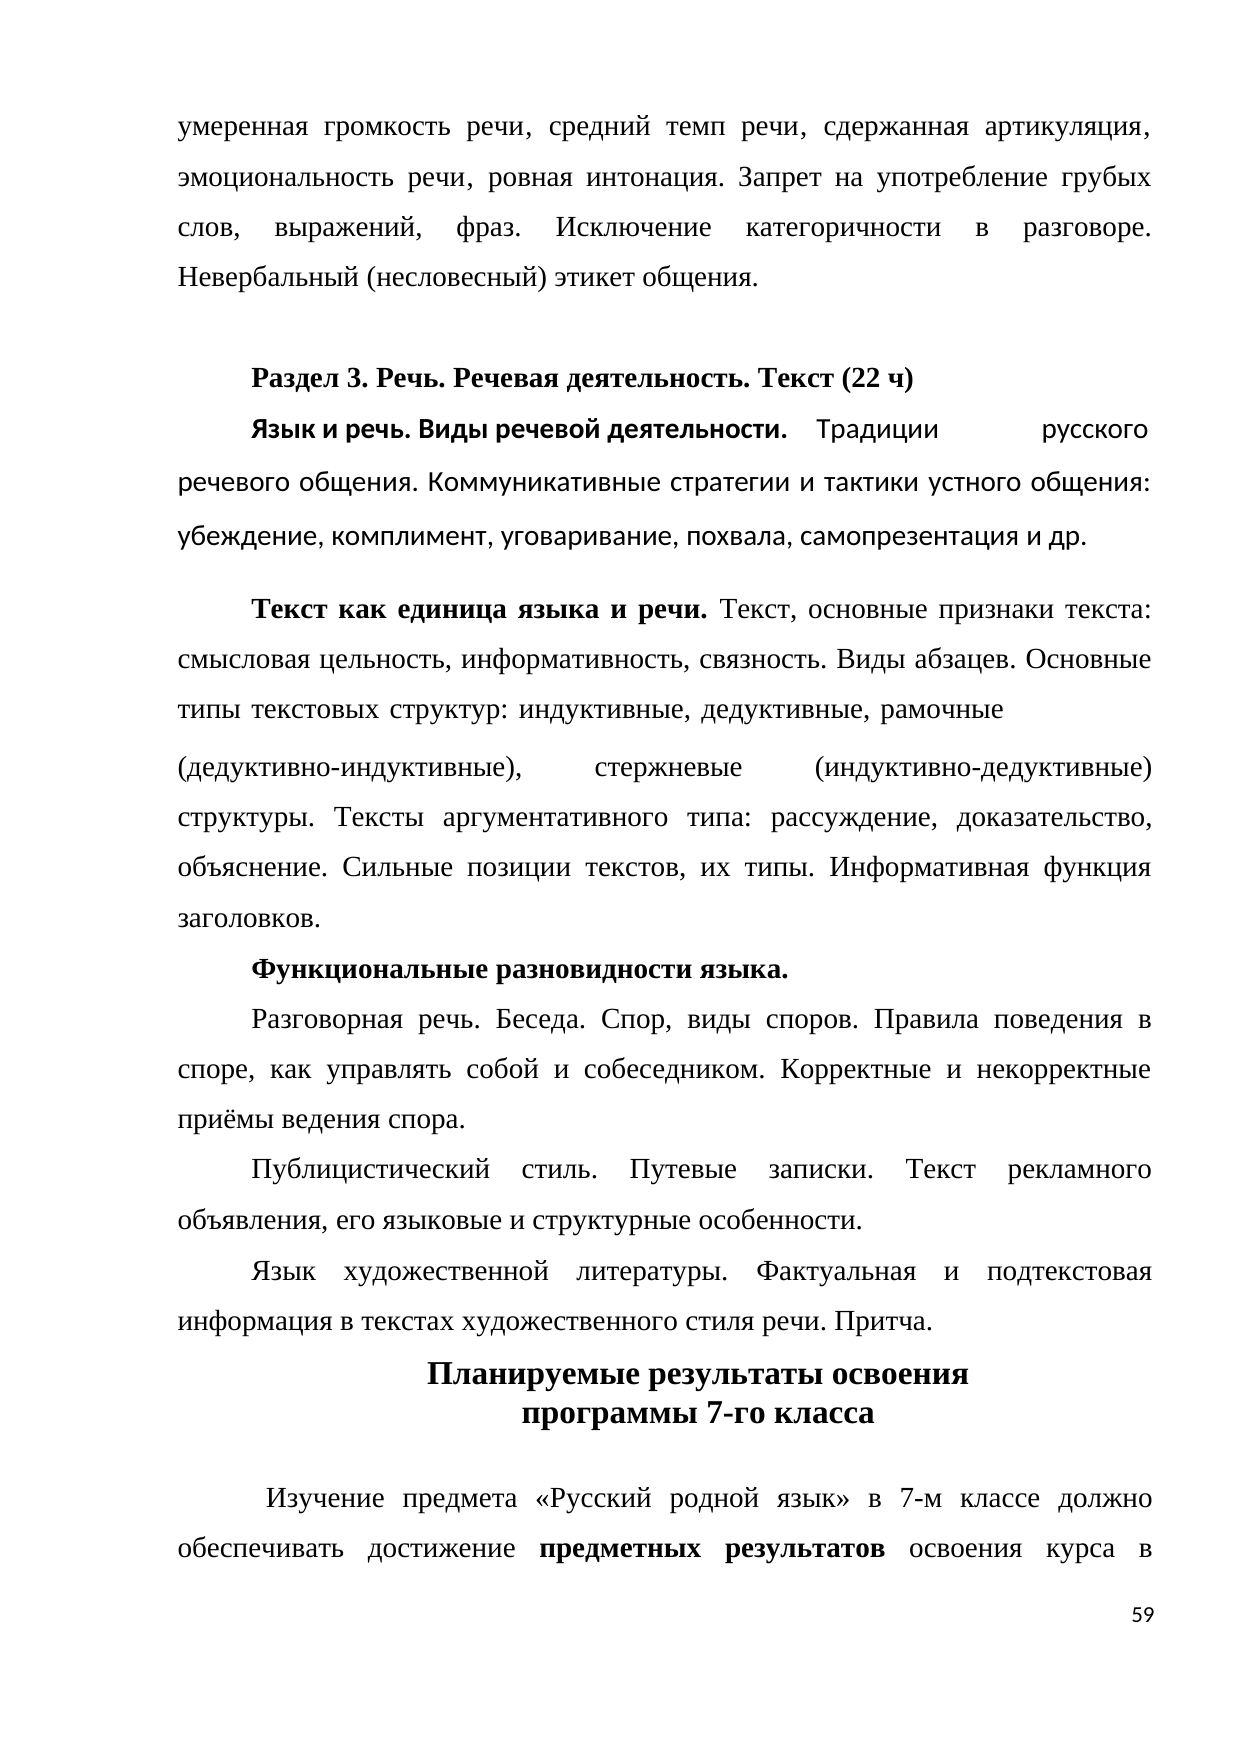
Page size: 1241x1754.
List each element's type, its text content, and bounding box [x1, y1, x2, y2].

subtitle Планируемые результаты освоения программы 7-го класса [427, 1353, 971, 1430]
text (дедуктивно-индуктивные), стержневые (индуктивно-дедуктивные) структуры. Тексты аргументативного типа: рассуждение, доказательство, объяснение. Сильные позиции текстов, их типы. Информативная функция заголовков. [177, 749, 1152, 933]
text Язык художественной литературы. Фактуальная и подтекстовая информация в текстах художественного стиля речи. Притча. [177, 1253, 1152, 1337]
text Публицистический стиль. Путевые записки. Текст рекламного объявления, его языковые и структурные особенности. [177, 1152, 1152, 1236]
text Разговорная речь. Беседа. Спор, виды споров. Правила поведения в споре, как управлять собой и собеседником. Корректные и некорректные приёмы ведения спора. [177, 1001, 1152, 1135]
text Текст как единица языка и речи. Текст, основные признаки текста: смысловая цельность, информативность, связность. Виды абзацев. Основные типы текстовых структур: индуктивные, дедуктивные, рамочные [177, 591, 1152, 725]
subtitle Раздел 3. Речь. Речевая деятельность. Текст (22 ч) [251, 360, 1176, 394]
text Язык и речь. Виды речевой деятельности. Традиции русского речевого общения. Коммуникативные стратегии и тактики устного общения: убеждение, комплимент, уговаривание, похвала, самопрезентация и др. [177, 410, 1152, 552]
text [177, 108, 1152, 293]
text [177, 1480, 1152, 1564]
subtitle Функциональные разновидности языка. [251, 951, 1176, 984]
